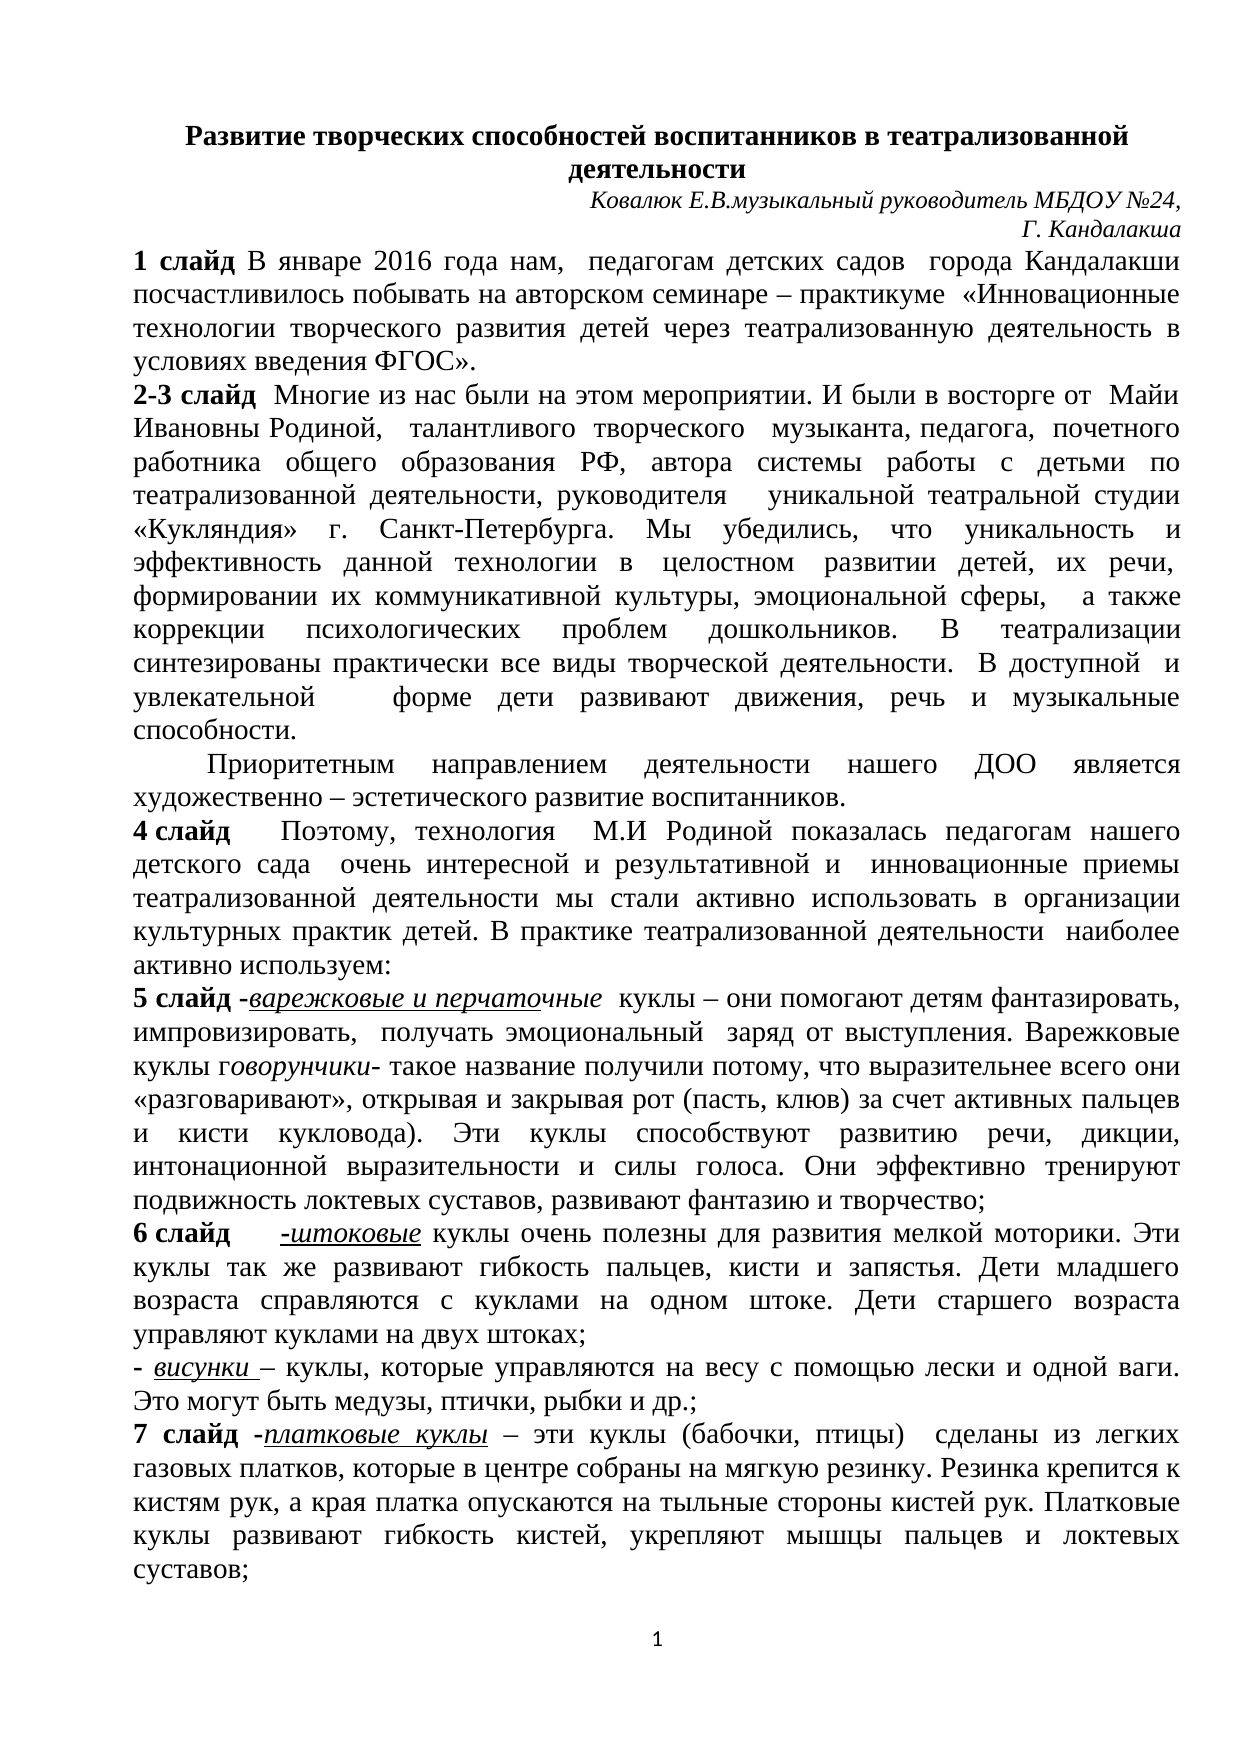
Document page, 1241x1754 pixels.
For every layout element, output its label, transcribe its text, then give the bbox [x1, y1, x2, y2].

text 1 слайд В январе 2016 года нам, педагогам детских садов города Кандалакши посчастливилось побывать на авторском семинаре – практикуме «Инновационные технологии творческого развития детей через театрализованную деятельность в условиях введения ФГОС». [133, 243, 1181, 377]
text 5 слайд -варежковые и перчаточные куклы – они помогают детям фантазировать, импровизировать, получать эмоциональный заряд от выступления. Варежковые куклы говорунчики- такое название получили потому, что выразительнее всего они «разговаривают», открывая и закрывая рот (пасть, клюв) за счет активных пальцев и кисти кукловода). Эти куклы способствуют развитию речи, дикции, интонационной выразительности и силы голоса. Они эффективно тренируют подвижность локтевых суставов, развивают фантазию и творчество; [133, 981, 1181, 1215]
text Ковалюк Е.В.музыкальный руководитель МБДОУ №24, [133, 185, 1181, 214]
text 6 слайд -штоковые куклы очень полезны для развития мелкой моторики. Эти куклы так же развивают гибкость пальцев, кисти и запястья. Дети младшего возраста справляются с куклами на одном штоке. Дети старшего возраста управляют куклами на двух штоках; [133, 1215, 1181, 1349]
text 2-3 слайд Многие из нас были на этом мероприятии. И были в восторге от Майи Ивановны Родиной, талантливого творческого музыканта, педагога, почетного работника общего образования РФ, автора системы работы с детьми по театрализованной деятельности, руководителя уникальной театральной студии «Кукляндия» г. Санкт-Петербурга. Мы убедились, что уникальность и эффективность данной технологии в целостном развитии детей, их речи, формировании их коммуникативной культуры, эмоциональной сферы, а также коррекции психологических проблем дошкольников. В театрализации синтезированы практически все виды творческой деятельности. В доступной и увлекательной форме дети развивают движения, речь и музыкальные способности. [133, 377, 1181, 746]
text - висунки – куклы, которые управляются на весу с помощью лески и одной ваги. Это могут быть медузы, птички, рыбки и др.; [133, 1349, 1181, 1417]
text Г. Кандалакша [133, 214, 1181, 243]
text 7 слайд -платковые куклы – эти куклы (бабочки, птицы) сделаны из легких газовых платков, которые в центре собраны на мягкую резинку. Резинка крепится к кистям рук, а края платка опускаются на тыльные стороны кистей рук. Платковые куклы развивают гибкость кистей, укрепляют мышцы пальцев и локтевых суставов; [133, 1417, 1181, 1584]
text Развитие творческих способностей воспитанников в театрализованной деятельности [133, 118, 1181, 185]
text Приоритетным направлением деятельности нашего ДОО является художественно – эстетического развитие воспитанников. [133, 746, 1181, 813]
text 4 слайд Поэтому, технология М.И Родиной показалась педагогам нашего детского сада очень интересной и результативной и инновационные приемы театрализованной деятельности мы стали активно использовать в организации культурных практик детей. В практике театрализованной деятельности наиболее активно используем: [133, 813, 1181, 981]
